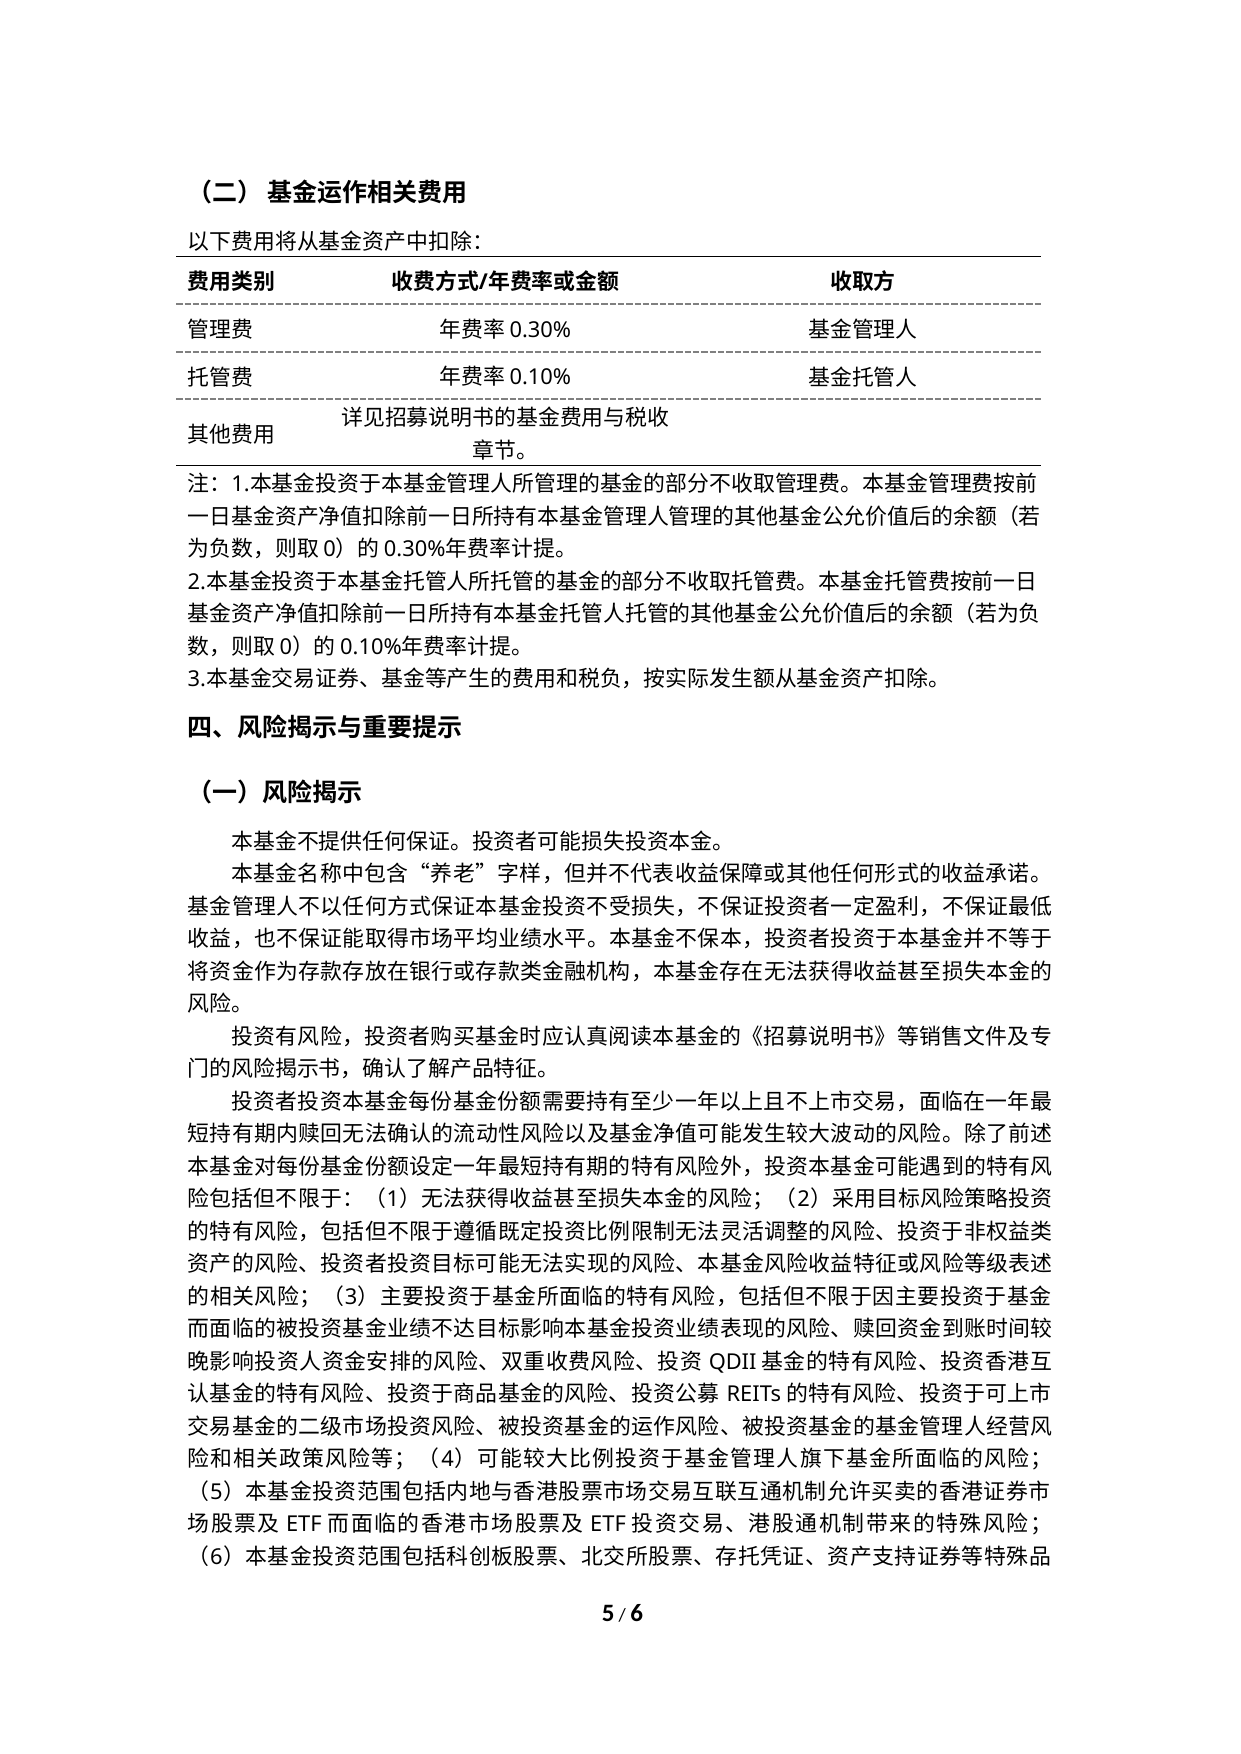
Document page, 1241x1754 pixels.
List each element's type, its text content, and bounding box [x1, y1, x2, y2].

table_cell 详见招募说明书的基金费用与税收章节。 [326, 398, 684, 465]
text 以下费用将从基金资产中扣除： [187, 223, 1053, 256]
text 本基金不提供任何保证。投资者可能损失投资本金。 [187, 823, 1053, 856]
table_cell 其他费用 [176, 398, 326, 465]
table_cell 年费率0.10% [326, 351, 684, 398]
table_cell 基金管理人 [684, 303, 1041, 351]
text 注：1.本基金投资于本基金管理人所管理的基金的部分不收取管理费。本基金管理费按前一日基金资产净值扣除前一日所持有本基金管理人管理的其他基金公允价值后的余额（若为负数，则取0）的0.30%年费率计提。 [187, 466, 1053, 563]
table_cell 基金托管人 [684, 351, 1041, 398]
table_header 费用类别 [176, 257, 326, 303]
text 2.本基金投资于本基金托管人所托管的基金的部分不收取托管费。本基金托管费按前一日基金资产净值扣除前一日所持有本基金托管人托管的其他基金公允价值后的余额（若为负数，则取0）的0.10%年费率计提。 [187, 563, 1053, 661]
list 基金运作相关费用 [187, 158, 1053, 223]
list 风险揭示与重要提示 [187, 693, 1053, 758]
table_cell 托管费 [176, 351, 326, 398]
table_cell [684, 398, 1041, 465]
table_cell 年费率0.30% [326, 303, 684, 351]
table_header 收取方 [684, 257, 1041, 303]
text （一）风险揭示 [187, 758, 1053, 823]
text 3.本基金交易证券、基金等产生的费用和税负，按实际发生额从基金资产扣除。 [187, 661, 1053, 693]
table_header 收费方式/年费率或金额 [326, 257, 684, 303]
text 投资有风险，投资者购买基金时应认真阅读本基金的《招募说明书》等销售文件及专门的风险揭示书，确认了解产品特征。 [187, 1018, 1053, 1083]
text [187, 1083, 1053, 1571]
text 本基金名称中包含“养老”字样，但并不代表收益保障或其他任何形式的收益承诺。基金管理人不以任何方式保证本基金投资不受损失，不保证投资者一定盈利，不保证最低收益，也不保证能取得市场平均业绩水平。本基金不保本，投资者投资于本基金并不等于将资金作为存款存放在银行或存款类金融机构，本基金存在无法获得收益甚至损失本金的风险。 [187, 856, 1053, 1018]
table_cell 管理费 [176, 303, 326, 351]
